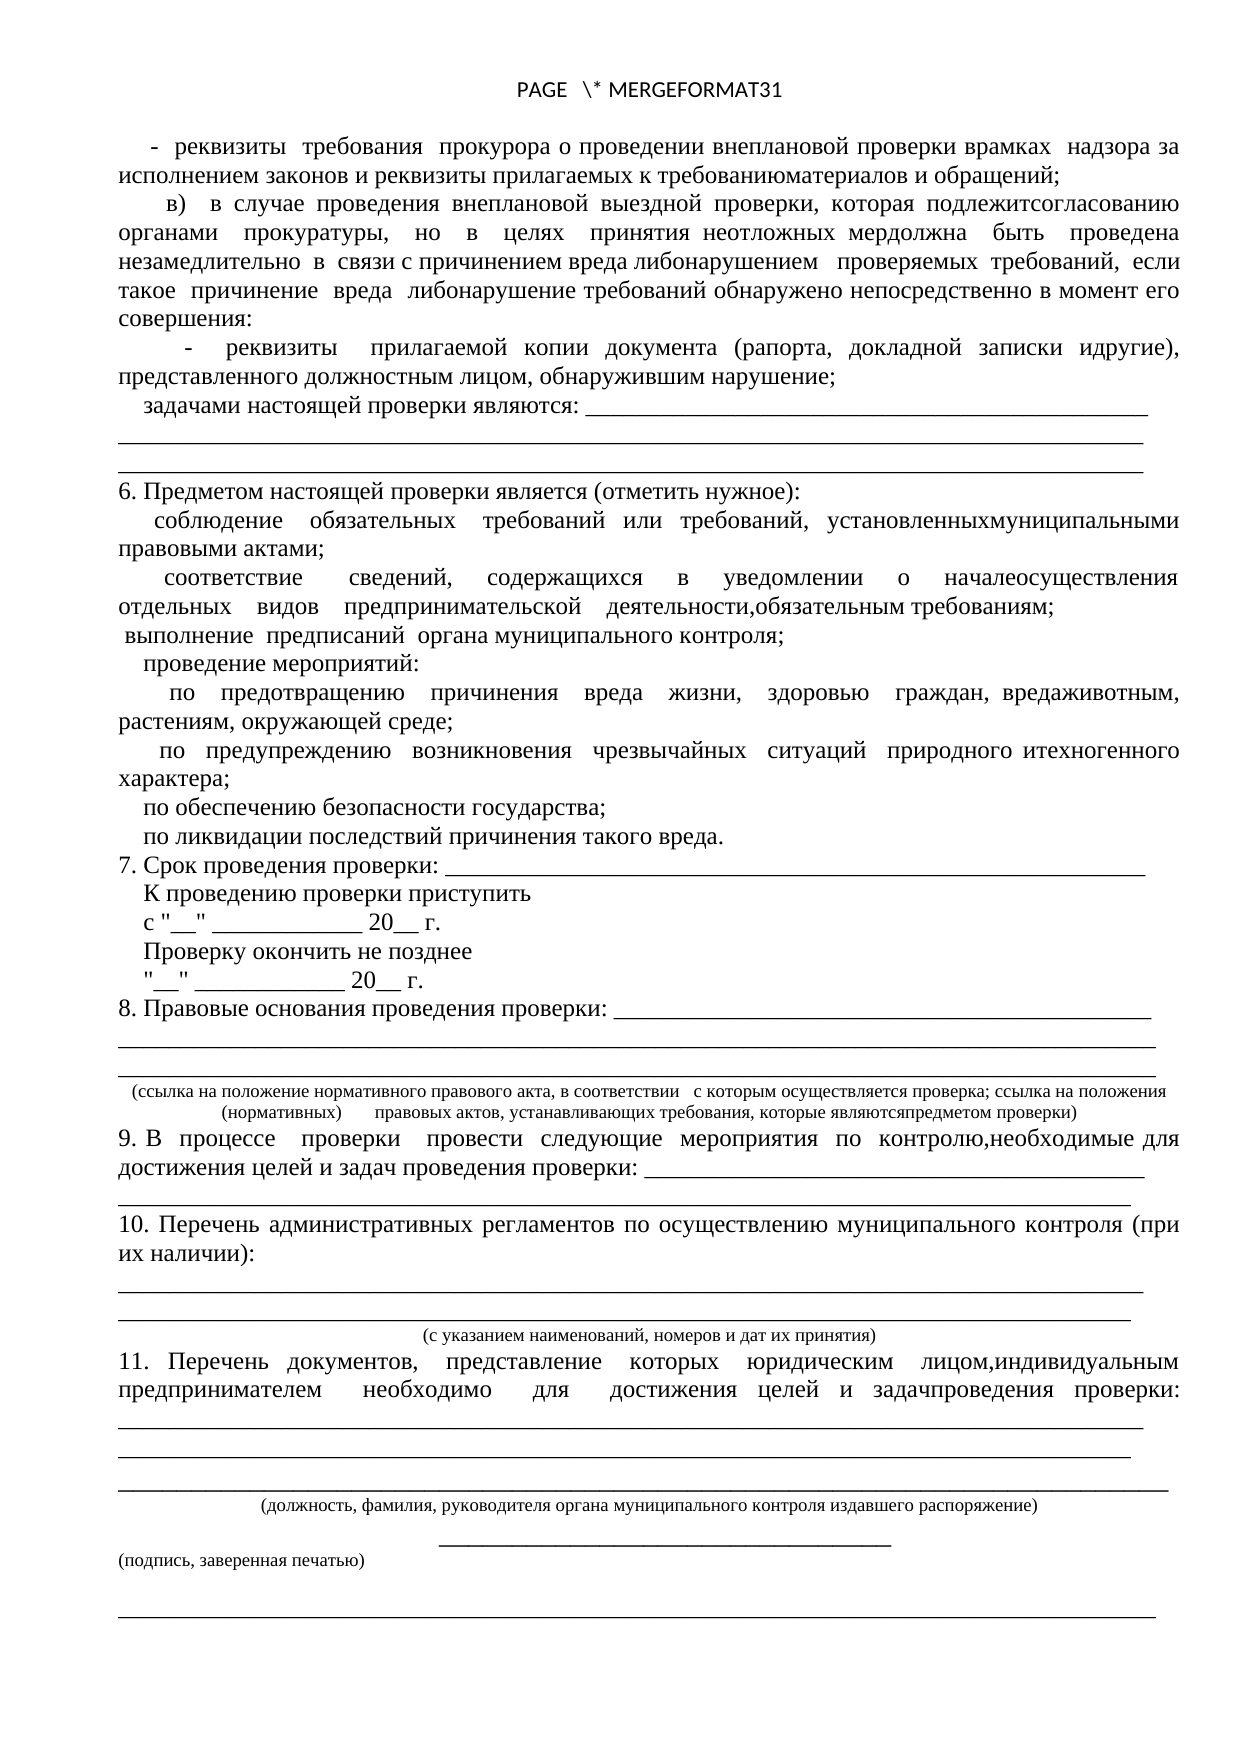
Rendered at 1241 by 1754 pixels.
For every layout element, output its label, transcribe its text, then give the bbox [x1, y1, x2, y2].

text ________________________________________________________________________ [118, 1461, 1181, 1494]
text по обеспечению безопасности государства; [118, 792, 1181, 821]
text проведение мероприятий: [118, 648, 1181, 677]
text __________________________________________________________________________________ [118, 418, 1181, 447]
text _________________________________________________________________________________ [118, 1180, 1181, 1209]
text 9. В процессе проверки провести следующие мероприятия по контролю,необходимые для достижения целей и задач проведения проверки: ________________________________________ [118, 1123, 1181, 1180]
text по ликвидации последствий причинения такого вреда. [118, 821, 1181, 850]
text "__" ____________ 20__ г. [118, 965, 1181, 993]
text - реквизиты требования прокурора о проведении внеплановой проверки врамках надзора за исполнением законов и реквизиты прилагаемых к требованиюматериалов и обращений; [118, 131, 1181, 188]
text __________________________________________________________________________________ [118, 447, 1181, 476]
text _______________________________ [118, 1516, 1181, 1549]
text по предотвращению причинения вреда жизни, здоровью граждан, вредаживотным, растениям, окружающей среде; [118, 677, 1181, 735]
text соответствие сведений, содержащихся в уведомлении о началеосуществления отдельных видов предпринимательской деятельности,обязательным требованиям; [118, 562, 1181, 620]
text ___________________________________________________________________________________ [118, 1592, 1181, 1621]
text _________________________________________________________________________________ [118, 1432, 1181, 1461]
text (подпись, заверенная печатью) [118, 1549, 1181, 1571]
text в) в случае проведения внеплановой выездной проверки, которая подлежитсогласованию органами прокуратуры, но в целях принятия неотложных мердолжна быть проведена незамедлительно в связи с причинением вреда либонарушением проверяемых требований, если такое причинение вреда либонарушение требований обнаружено непосредственно в момент его совершения: [118, 188, 1181, 332]
text по предупреждению возникновения чрезвычайных ситуаций природного итехногенного характера; [118, 735, 1181, 792]
text 8. Правовые основания проведения проверки: ___________________________________________ [118, 993, 1181, 1022]
text (с указанием наименований, номеров и дат их принятия) [118, 1324, 1181, 1346]
text выполнение предписаний органа муниципального контроля; [118, 620, 1181, 648]
text 6. Предметом настоящей проверки является (отметить нужное): [118, 476, 1181, 505]
text с "__" ____________ 20__ г. [118, 907, 1181, 936]
text ___________________________________________________________________________________ [118, 1022, 1181, 1051]
text (ссылка на положение нормативного правового акта, в соответствии с которым осуществляется проверка; ссылка на положения (нормативных) правовых актов, устанавливающих требования, которые являютсяпредметом проверки) [118, 1080, 1181, 1123]
text 7. Срок проведения проверки: ________________________________________________________ [118, 850, 1181, 878]
text 11. Перечень документов, представление которых юридическим лицом,индивидуальным предпринимателем необходимо для достижения целей и задачпроведения проверки: __________________________________________________________________________________ [118, 1346, 1181, 1432]
text __________________________________________________________________________________ [118, 1267, 1181, 1295]
text задачами настоящей проверки являются: _____________________________________________ [118, 390, 1181, 418]
text _________________________________________________________________________________ [118, 1295, 1181, 1324]
text соблюдение обязательных требований или требований, установленныхмуниципальными правовыми актами; [118, 505, 1181, 562]
text - реквизиты прилагаемой копии документа (рапорта, докладной записки идругие), представленного должностным лицом, обнаружившим нарушение; [118, 332, 1181, 390]
text К проведению проверки приступить [118, 878, 1181, 907]
text (должность, фамилия, руководителя органа муниципального контроля издавшего распоряжение) [118, 1494, 1181, 1516]
text 10. Перечень административных регламентов по осуществлению муниципального контроля (при их наличии): [118, 1209, 1181, 1267]
text ___________________________________________________________________________________ [118, 1051, 1181, 1080]
text Проверку окончить не позднее [118, 936, 1181, 965]
